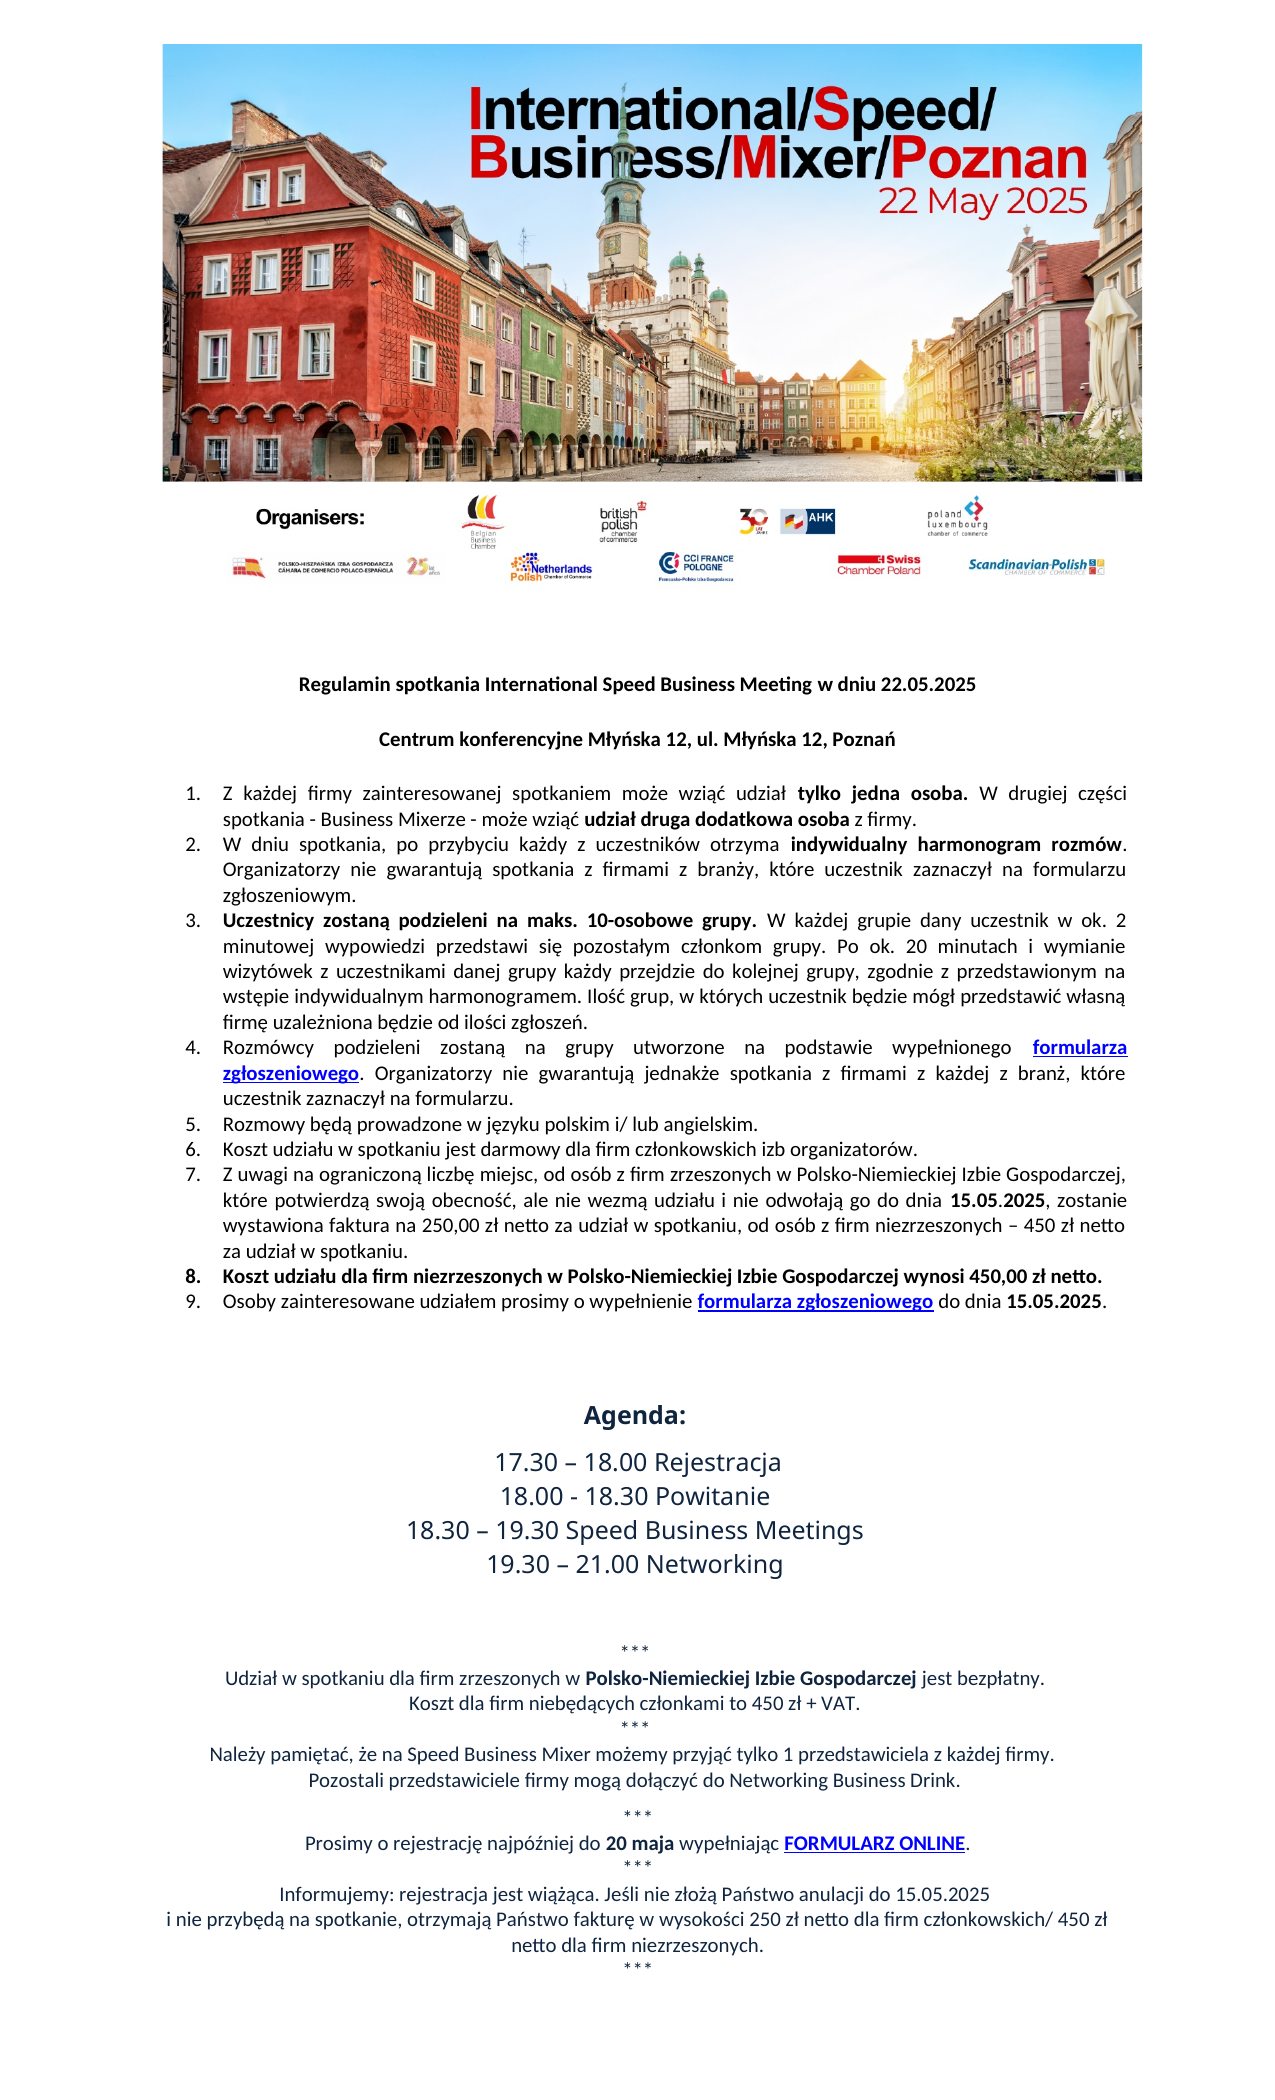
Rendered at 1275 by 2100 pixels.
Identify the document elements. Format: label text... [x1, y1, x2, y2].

picture [162, 44, 1143, 596]
text 17.30 – 18.00 Rejestracja 18.00 - 18.30 Powitanie 18.30 – 19.30 Speed Business Meetings 19.30 – 21.00 Networking [148, 1444, 1122, 1581]
text Centrum konferencyjne Młyńska 12, ul. Młyńska 12, Poznań [148, 726, 1127, 751]
list Koszt udziału w spotkaniu jest darmowy dla firm członkowskich izb organizatorów. [185, 1136, 1127, 1162]
text Agenda: [148, 1398, 1122, 1432]
list Koszt udziału dla firm niezrzeszonych w Polsko-Niemieckiej Izbie Gospodarczej wynosi 450,00 zł netto. [185, 1263, 1127, 1289]
list W dniu spotkania, po przybyciu każdy z uczestników otrzyma indywidualny harmonogram rozmów. Organizatorzy nie gwarantują spotkania z firmami z branży, które uczestnik zaznaczył na formularzu zgłoszeniowym. [185, 831, 1127, 907]
list Uczestnicy zostaną podzieleni na maks. 10-osobowe grupy. W każdej grupie dany uczestnik w ok. 2 minutowej wypowiedzi przedstawi się pozostałym członkom grupy. Po ok. 20 minutach i wymianie wizytówek z uczestnikami danej grupy każdy przejdzie do kolejnej grupy, zgodnie z przedstawionym na wstępie indywidualnym harmonogramem. Ilość grup, w których uczestnik będzie mógł przedstawić własną firmę uzależniona będzie od ilości zgłoszeń. [185, 907, 1127, 1034]
text *** [148, 1957, 1127, 1983]
list Rozmowy będą prowadzone w języku polskim i/ lub angielskim. [185, 1111, 1127, 1136]
text *** Informujemy: rejestracja jest wiążąca. Jeśli nie złożą Państwo anulacji do 15.05.2025 i nie przybędą na spotkanie, otrzymają Państwo fakturę w wysokości 250 zł netto dla firm członkowskich/ 450 zł netto dla firm niezrzeszonych. [148, 1856, 1127, 1957]
list Osoby zainteresowane udziałem prosimy o wypełnienie formularza zgłoszeniowego do dnia 15.05.2025. [185, 1289, 1127, 1314]
list Z uwagi na ograniczoną liczbę miejsc, od osób z firm zrzeszonych w Polsko-Niemieckiej Izbie Gospodarczej, które potwierdzą swoją obecność, ale nie wezmą udziału i nie odwołają go do dnia 15.05.2025, zostanie wystawiona faktura na 250,00 zł netto za udział w spotkaniu, od osób z firm niezrzeszonych – 450 zł netto za udział w spotkaniu. [185, 1162, 1127, 1263]
text *** Prosimy o rejestrację najpóźniej do 20 maja wypełniając FORMULARZ ONLINE. [148, 1805, 1127, 1856]
list Rozmówcy podzieleni zostaną na grupy utworzone na podstawie wypełnionego formularza zgłoszeniowego. Organizatorzy nie gwarantują jednakże spotkania z firmami z każdej z branż, które uczestnik zaznaczył na formularzu. [185, 1034, 1127, 1111]
text Regulamin spotkania International Speed Business Meeting w dniu 22.05.2025 [148, 671, 1127, 697]
text *** Udział w spotkaniu dla firm zrzeszonych w Polsko-Niemieckiej Izbie Gospodarczej jest bezpłatny. Koszt dla firm niebędących członkami to 450 zł + VAT. *** Należy pamiętać, że na Speed Business Mixer możemy przyjąć tylko 1 przedstawiciela z każdej firmy. Pozostali przedstawiciele firmy mogą dołączyć do Networking Business Drink. [148, 1640, 1122, 1792]
list Z każdej firmy zainteresowanej spotkaniem może wziąć udział tylko jedna osoba. W drugiej części spotkania - Business Mixerze - może wziąć udział druga dodatkowa osoba z firmy. [185, 780, 1127, 831]
